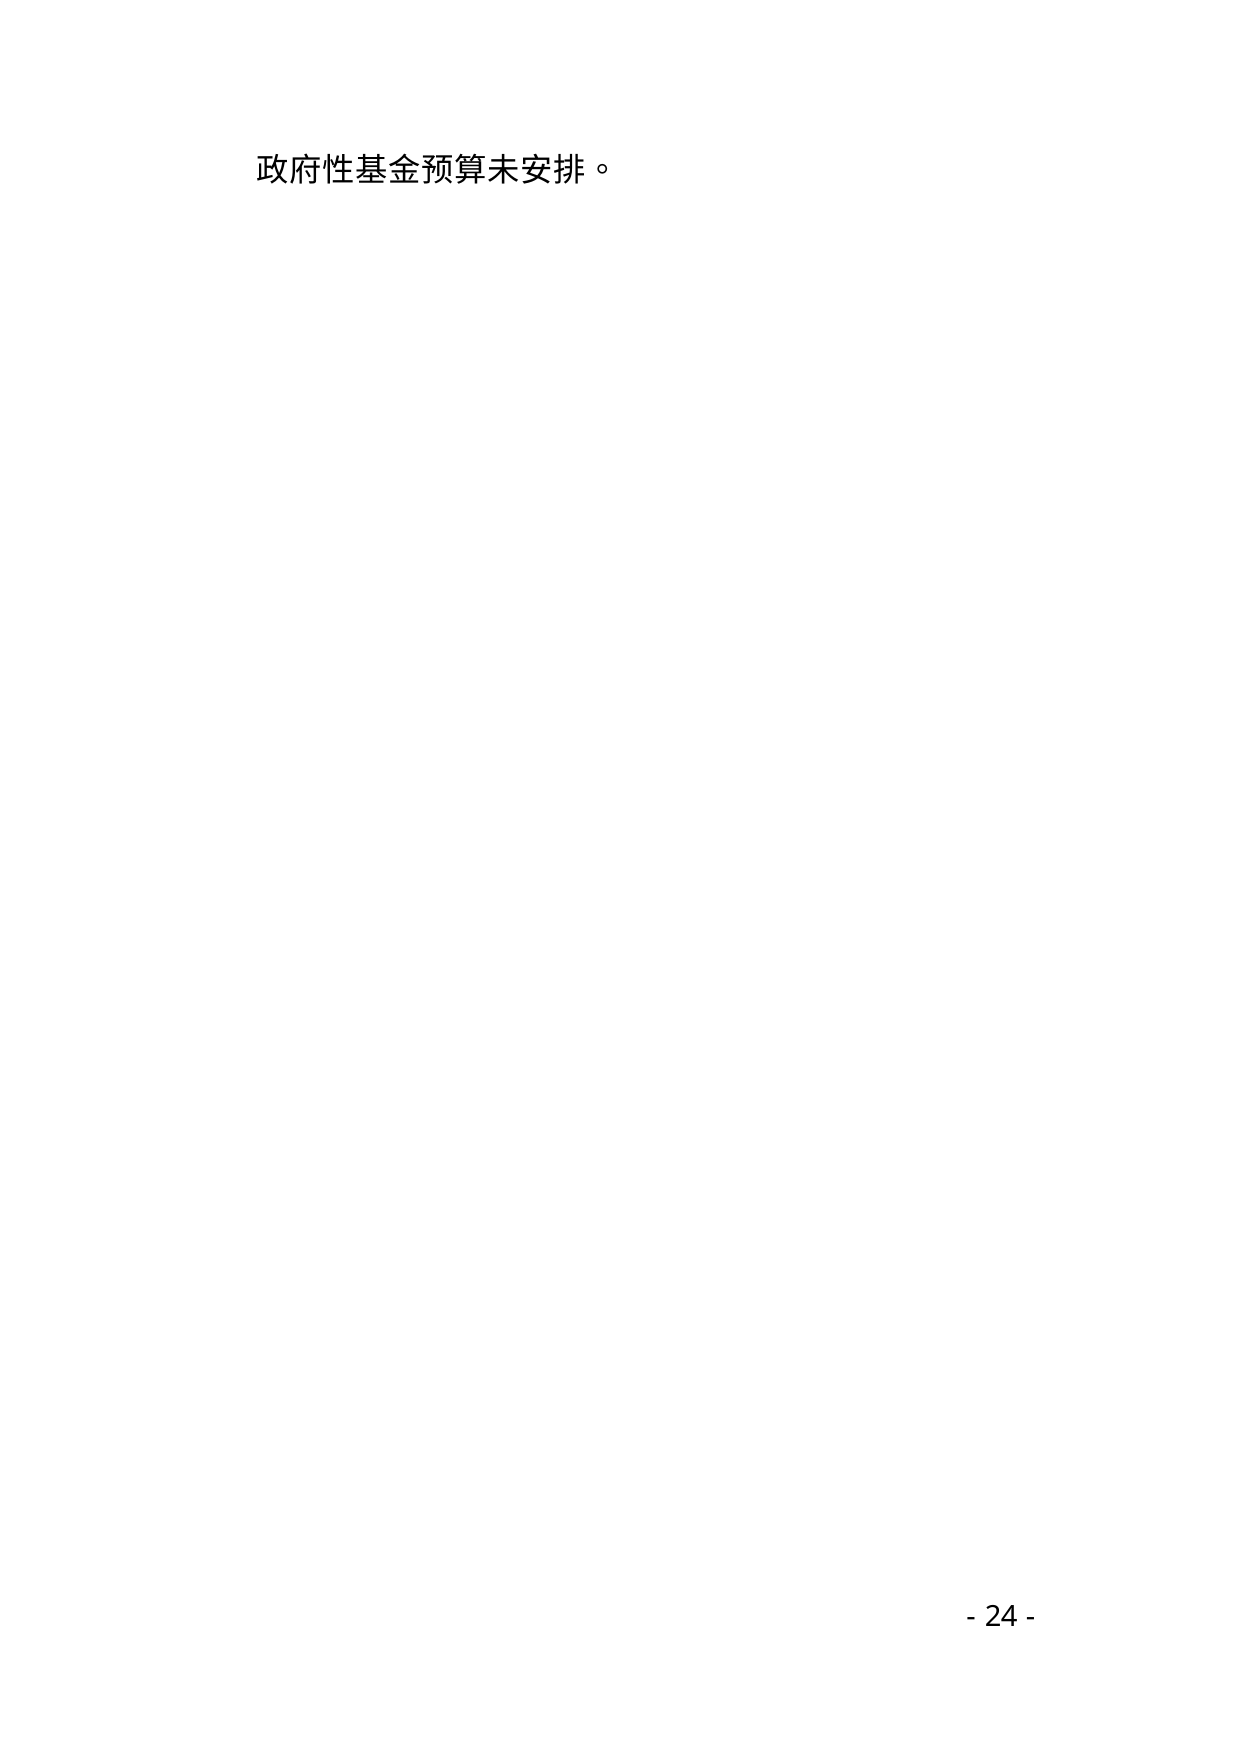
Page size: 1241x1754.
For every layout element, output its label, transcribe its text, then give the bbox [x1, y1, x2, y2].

text 政府性基金预算未安排。 [256, 149, 1063, 189]
